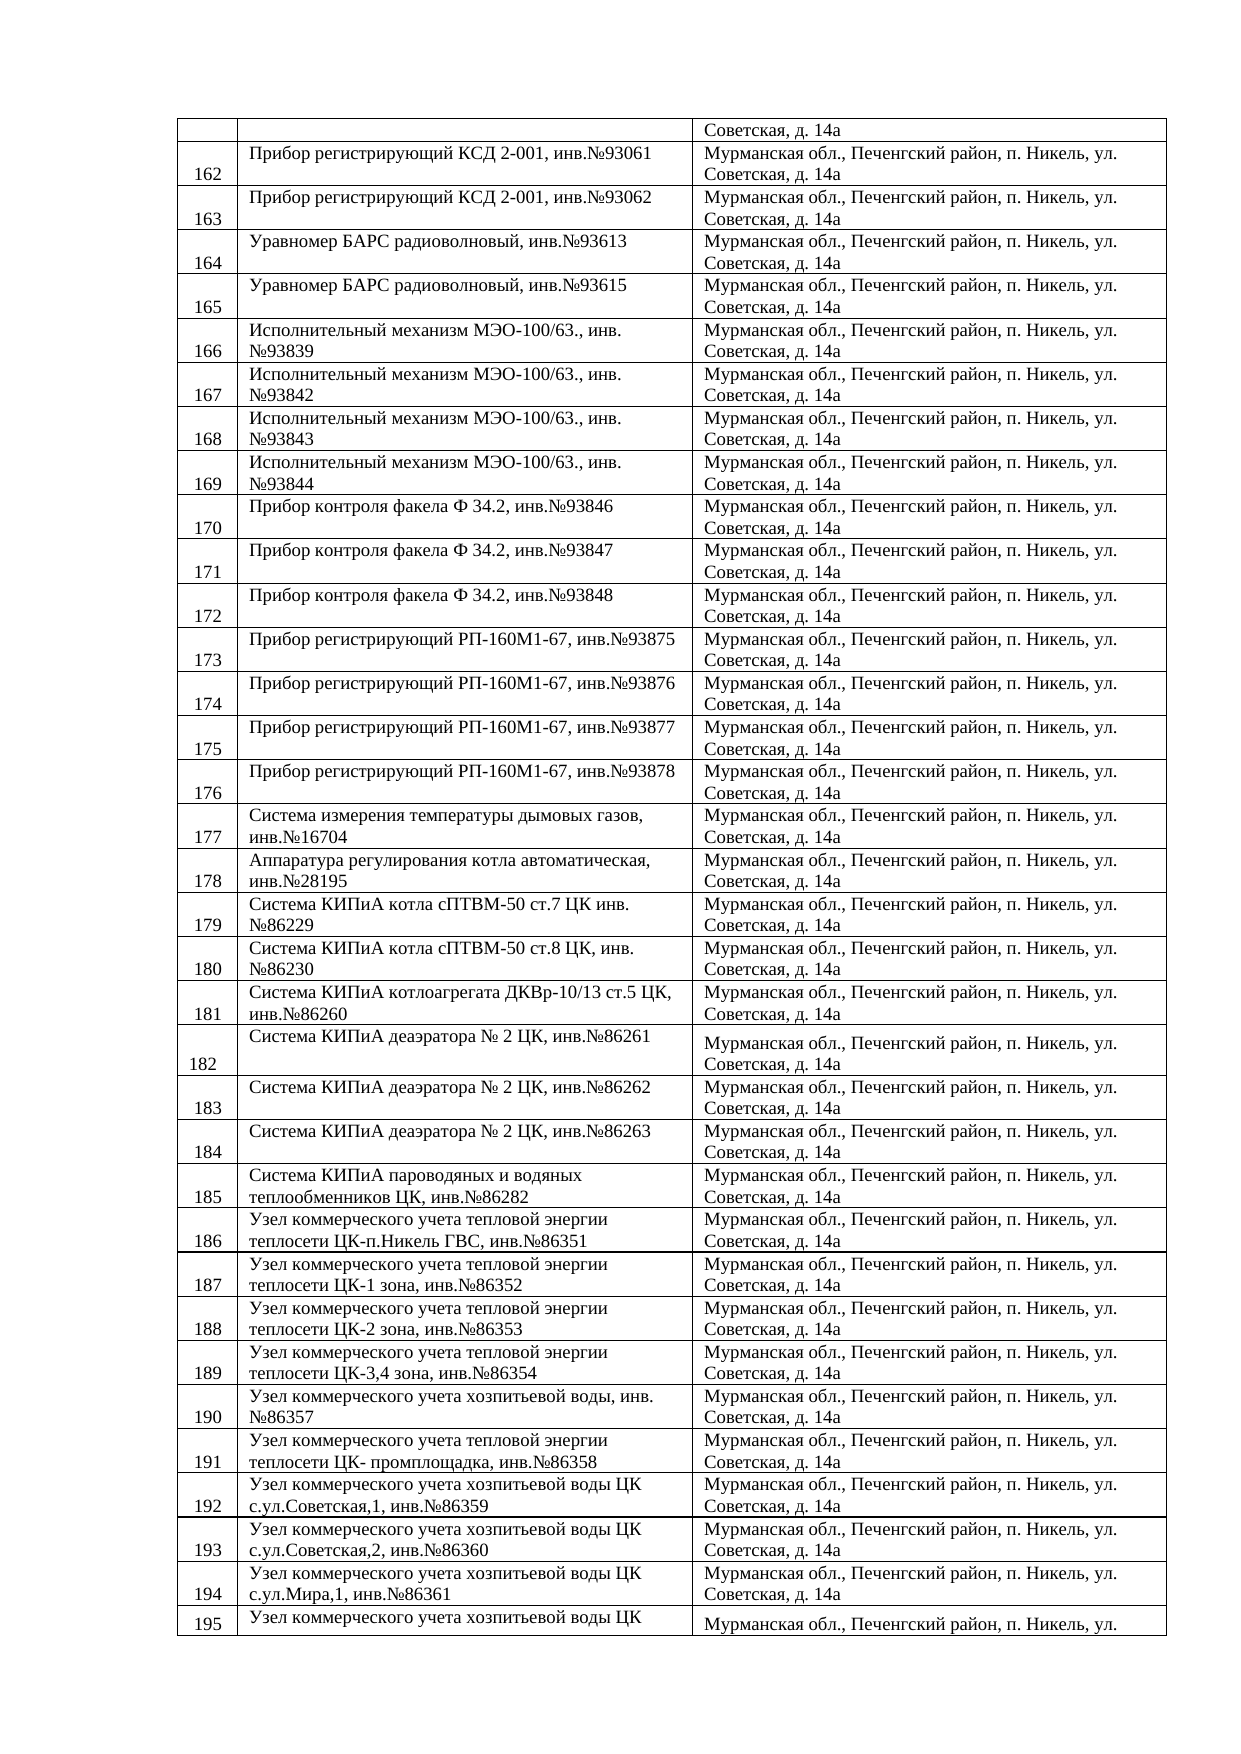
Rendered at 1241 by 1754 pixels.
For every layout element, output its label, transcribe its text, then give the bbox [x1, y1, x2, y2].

table_cell Система КИПиА котла сПТВМ-50 ст.7 ЦК инв.№86229 [238, 893, 692, 936]
table_cell 191 [178, 1429, 237, 1472]
table_cell 173 [178, 628, 237, 671]
table_cell 161 [178, 119, 237, 141]
table_cell Мурманская обл., Печенгский район, п. Никель, ул. Советская, д. 14а [693, 893, 1166, 936]
table_cell Система КИПиА деаэратора № 2 ЦК, инв.№86262 [238, 1076, 692, 1119]
table_cell Узел коммерческого учета хозпитьевой воды ЦК с.ул.Советская,2, инв.№86360 [238, 1518, 692, 1561]
table_cell Мурманская обл., Печенгский район, п. Никель, ул. Советская, д. 14а [693, 186, 1166, 229]
table_cell 194 [178, 1562, 237, 1605]
table_cell Система КИПиА пароводяных и водяных теплообменников ЦК, инв.№86282 [238, 1164, 692, 1207]
table_cell Мурманская обл., Печенгский район, п. Никель, ул. Советская, д. 14а [693, 1341, 1166, 1384]
table_cell Прибор регистрирующий РП-160М1-67, инв.№93875 [238, 628, 692, 671]
table_cell Мурманская обл., Печенгский район, п. Никель, ул. Советская, д. 14а [693, 407, 1166, 450]
table_cell Система КИПиА котла сПТВМ-50 ст.8 ЦК, инв.№86230 [238, 937, 692, 980]
table_cell Аппаратура регулирования котла автоматическая, инв.№28195 [238, 849, 692, 892]
table_cell Прибор контроля факела Ф 34.2, инв.№93846 [238, 495, 692, 538]
table_cell Прибор регистрирующий РП-160М1-67, инв.№93876 [238, 672, 692, 715]
table_cell 179 [178, 893, 237, 936]
table_cell Прибор контроля факела Ф 34.2, инв.№93847 [238, 539, 692, 582]
table_cell Уравномер БАРС радиоволновый, инв.№93615 [238, 274, 692, 317]
table_cell Мурманская обл., Печенгский район, п. Никель, ул. Советская, д. 14а [693, 363, 1166, 406]
table_cell Мурманская обл., Печенгский район, п. Никель, ул. Советская, д. 14а [693, 1253, 1166, 1296]
table_cell Уравномер БАРС радиоволновый, инв.№93613 [238, 230, 692, 273]
table_cell Мурманская обл., Печенгский район, п. Никель, ул. Советская, д. 14а [693, 1120, 1166, 1163]
table_cell 168 [178, 407, 237, 450]
table_cell 185 [178, 1164, 237, 1207]
table_cell Мурманская обл., Печенгский район, п. Никель, ул. Советская, д. 14а [693, 495, 1166, 538]
table_cell Узел коммерческого учета тепловой энергии теплосети ЦК- промплощадка, инв.№86358 [238, 1429, 692, 1472]
table_cell 174 [178, 672, 237, 715]
table_cell Мурманская обл., Печенгский район, п. Никель, ул. Советская, д. 14а [693, 1164, 1166, 1207]
table_cell 172 [178, 584, 237, 627]
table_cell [693, 1606, 1166, 1635]
table_cell 187 [178, 1253, 237, 1296]
table_cell Узел коммерческого учета тепловой энергии теплосети ЦК-п.Никель ГВС, инв.№86351 [238, 1208, 692, 1251]
table_cell 165 [178, 274, 237, 317]
table_cell Узел коммерческого учета тепловой энергии теплосети ЦК-3,4 зона, инв.№86354 [238, 1341, 692, 1384]
table_cell Узел коммерческого учета хозпитьевой воды ЦК с.ул.Советская,1, инв.№86359 [238, 1473, 692, 1516]
table_cell 195 [178, 1606, 237, 1635]
table_cell Мурманская обл., Печенгский район, п. Никель, ул. Советская, д. 14а [693, 451, 1166, 494]
table_cell 184 [178, 1120, 237, 1163]
table_cell Мурманская обл., Печенгский район, п. Никель, ул. Советская, д. 14а [693, 937, 1166, 980]
table_cell Мурманская обл., Печенгский район, п. Никель, ул. Советская, д. 14а [693, 1429, 1166, 1472]
table_cell Прибор регистрирующий РП-160М1-67, инв.№93878 [238, 760, 692, 803]
table_cell Мурманская обл., Печенгский район, п. Никель, ул. Советская, д. 14а [693, 539, 1166, 582]
table_cell Исполнительный механизм МЭО-100/63., инв.№93844 [238, 451, 692, 494]
table_cell 167 [178, 363, 237, 406]
table_cell Мурманская обл., Печенгский район, п. Никель, ул. Советская, д. 14а [693, 230, 1166, 273]
table_cell Мурманская обл., Печенгский район, п. Никель, ул. Советская, д. 14а [693, 760, 1166, 803]
table_cell Прибор регистрирующий КСД 2-001, инв.№93062 [238, 186, 692, 229]
table_cell Мурманская обл., Печенгский район, п. Никель, ул. Советская, д. 14а [693, 981, 1166, 1024]
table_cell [693, 119, 1166, 141]
table_cell Узел коммерческого учета хозпитьевой воды, инв.№86357 [238, 1385, 692, 1428]
table_cell Мурманская обл., Печенгский район, п. Никель, ул. Советская, д. 14а [693, 1518, 1166, 1561]
table_cell 175 [178, 716, 237, 759]
table_cell Узел коммерческого учета хозпитьевой воды ЦК с.ул.Мира,1, инв.№86361 [238, 1562, 692, 1605]
table_cell Мурманская обл., Печенгский район, п. Никель, ул. Советская, д. 14а [693, 716, 1166, 759]
table_cell Система КИПиА деаэратора № 2 ЦК, инв.№86263 [238, 1120, 692, 1163]
table_cell Исполнительный механизм МЭО-100/63., инв.№93842 [238, 363, 692, 406]
table_cell Мурманская обл., Печенгский район, п. Никель, ул. Советская, д. 14а [693, 584, 1166, 627]
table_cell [238, 1606, 692, 1635]
table_cell Прибор контроля факела Ф 34.2, инв.№93848 [238, 584, 692, 627]
table_cell 188 [178, 1297, 237, 1340]
table_cell Мурманская обл., Печенгский район, п. Никель, ул. Советская, д. 14а [693, 1297, 1166, 1340]
table_cell Мурманская обл., Печенгский район, п. Никель, ул. Советская, д. 14а [693, 319, 1166, 362]
table_cell Мурманская обл., Печенгский район, п. Никель, ул. Советская, д. 14а [693, 849, 1166, 892]
table_cell 171 [178, 539, 237, 582]
table_cell Мурманская обл., Печенгский район, п. Никель, ул. Советская, д. 14а [693, 1025, 1166, 1075]
table_cell 178 [178, 849, 237, 892]
table_cell Мурманская обл., Печенгский район, п. Никель, ул. Советская, д. 14а [693, 1208, 1166, 1251]
table_cell 186 [178, 1208, 237, 1251]
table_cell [693, 1562, 1166, 1605]
table_cell 180 [178, 937, 237, 980]
table_cell Мурманская обл., Печенгский район, п. Никель, ул. Советская, д. 14а [693, 1385, 1166, 1428]
table_cell 193 [178, 1518, 237, 1561]
table_cell 182 [178, 1025, 237, 1075]
table_cell Узел коммерческого учета тепловой энергии теплосети ЦК-2 зона, инв.№86353 [238, 1297, 692, 1340]
table_cell Система измерения температуры дымовых газов, инв.№16704 [238, 804, 692, 847]
table_cell Мурманская обл., Печенгский район, п. Никель, ул. Советская, д. 14а [693, 1076, 1166, 1119]
table_cell Прибор регистрирующий РП-160М1-67, инв.№93877 [238, 716, 692, 759]
table_cell 176 [178, 760, 237, 803]
table_cell 181 [178, 981, 237, 1024]
table_cell Исполнительный механизм МЭО-100/63., инв.№93839 [238, 319, 692, 362]
table_cell Исполнительный механизм МЭО-100/63., инв.№93843 [238, 407, 692, 450]
table_cell Система КИПиА котлоагрегата ДКВр-10/13 ст.5 ЦК, инв.№86260 [238, 981, 692, 1024]
table_cell Мурманская обл., Печенгский район, п. Никель, ул. Советская, д. 14а [693, 274, 1166, 317]
table_cell 166 [178, 319, 237, 362]
table_cell Мурманская обл., Печенгский район, п. Никель, ул. Советская, д. 14а [693, 672, 1166, 715]
table_cell 189 [178, 1341, 237, 1384]
table_cell Мурманская обл., Печенгский район, п. Никель, ул. Советская, д. 14а [693, 804, 1166, 847]
table_cell 190 [178, 1385, 237, 1428]
table_cell 169 [178, 451, 237, 494]
table_cell 164 [178, 230, 237, 273]
table_cell 177 [178, 804, 237, 847]
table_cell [238, 119, 692, 141]
table_cell Мурманская обл., Печенгский район, п. Никель, ул. Советская, д. 14а [693, 1473, 1166, 1516]
table_cell 192 [178, 1473, 237, 1516]
table_cell 162 [178, 142, 237, 185]
table_cell Система КИПиА деаэратора № 2 ЦК, инв.№86261 [238, 1025, 692, 1075]
table_cell 170 [178, 495, 237, 538]
table_cell Мурманская обл., Печенгский район, п. Никель, ул. Советская, д. 14а [693, 628, 1166, 671]
table_cell Прибор регистрирующий КСД 2-001, инв.№93061 [238, 142, 692, 185]
table_cell Узел коммерческого учета тепловой энергии теплосети ЦК-1 зона, инв.№86352 [238, 1253, 692, 1296]
table_cell 163 [178, 186, 237, 229]
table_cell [693, 142, 1166, 185]
table_cell 183 [178, 1076, 237, 1119]
